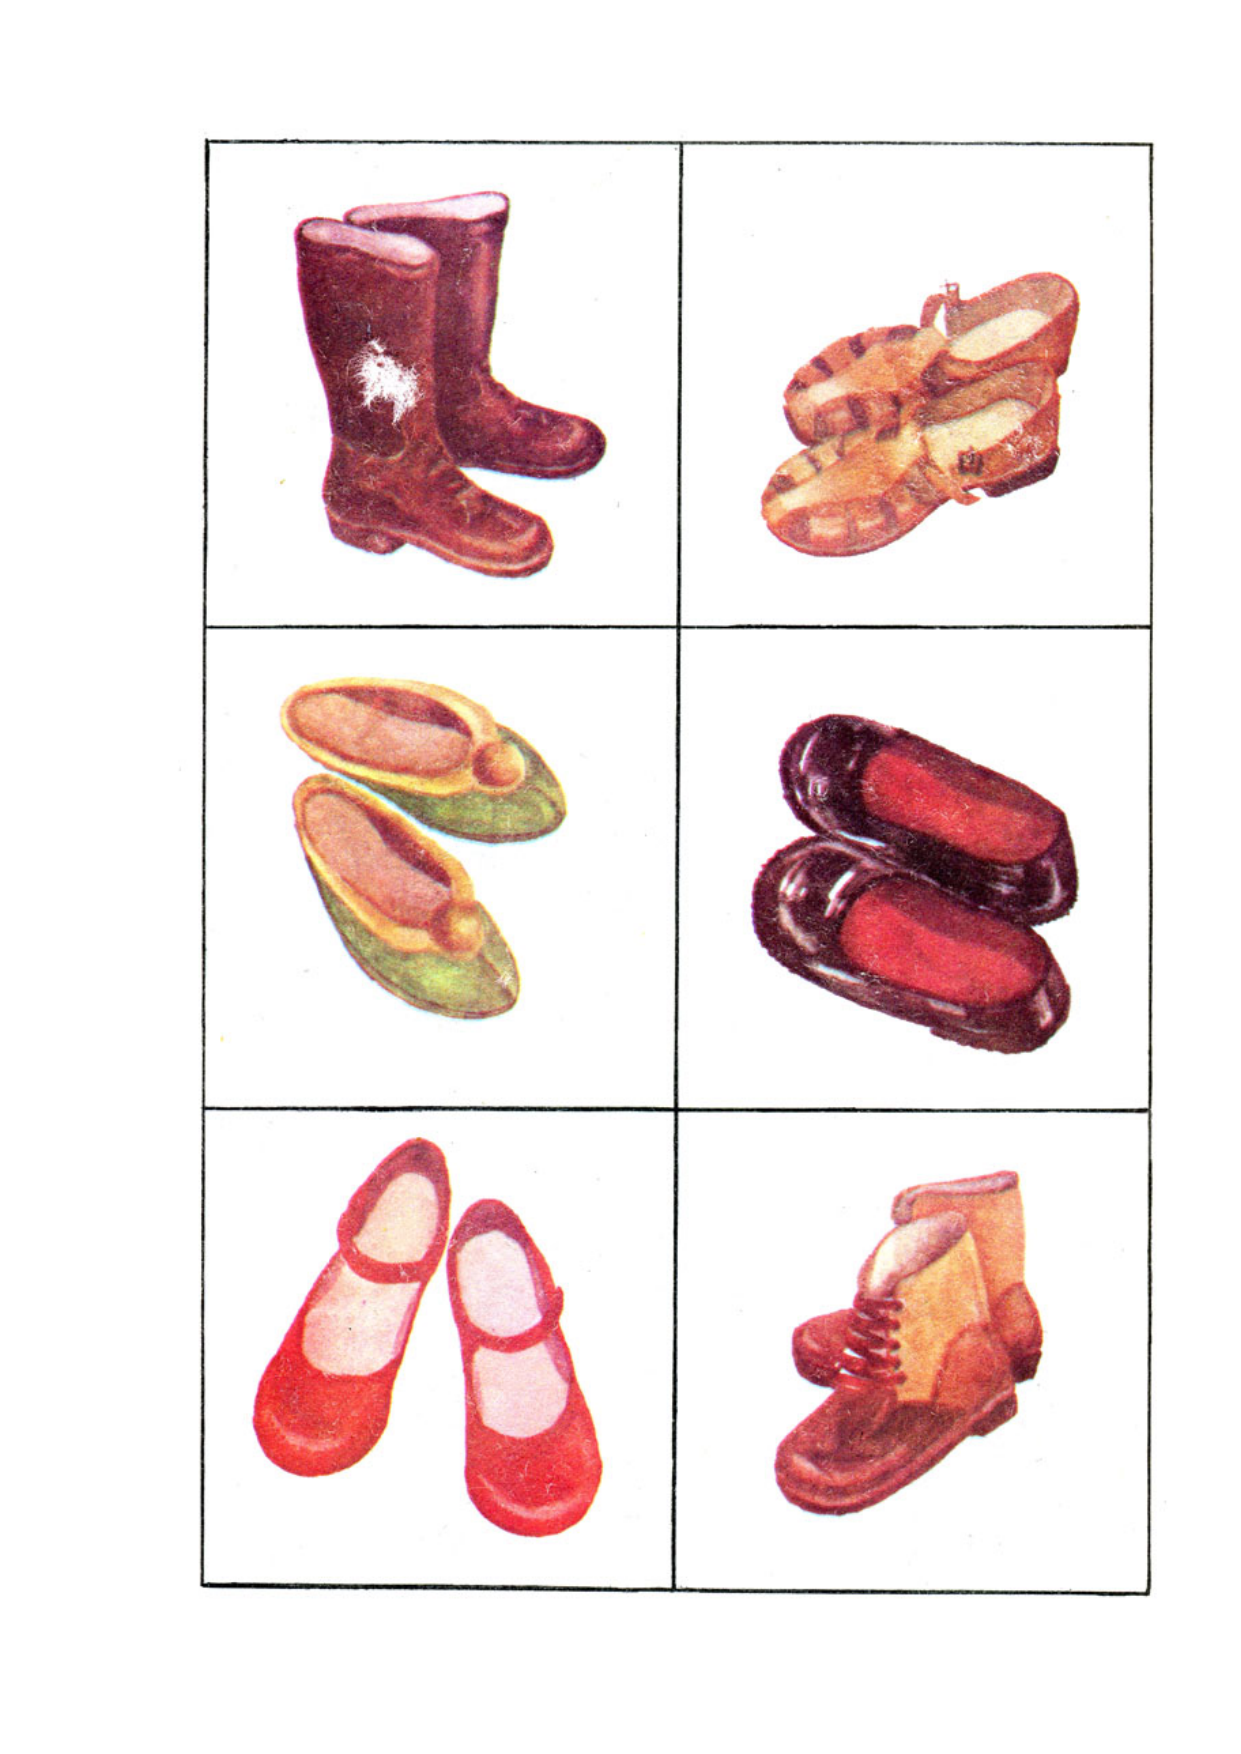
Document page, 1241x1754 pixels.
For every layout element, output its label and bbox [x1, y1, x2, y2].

picture [177, 118, 1176, 1615]
